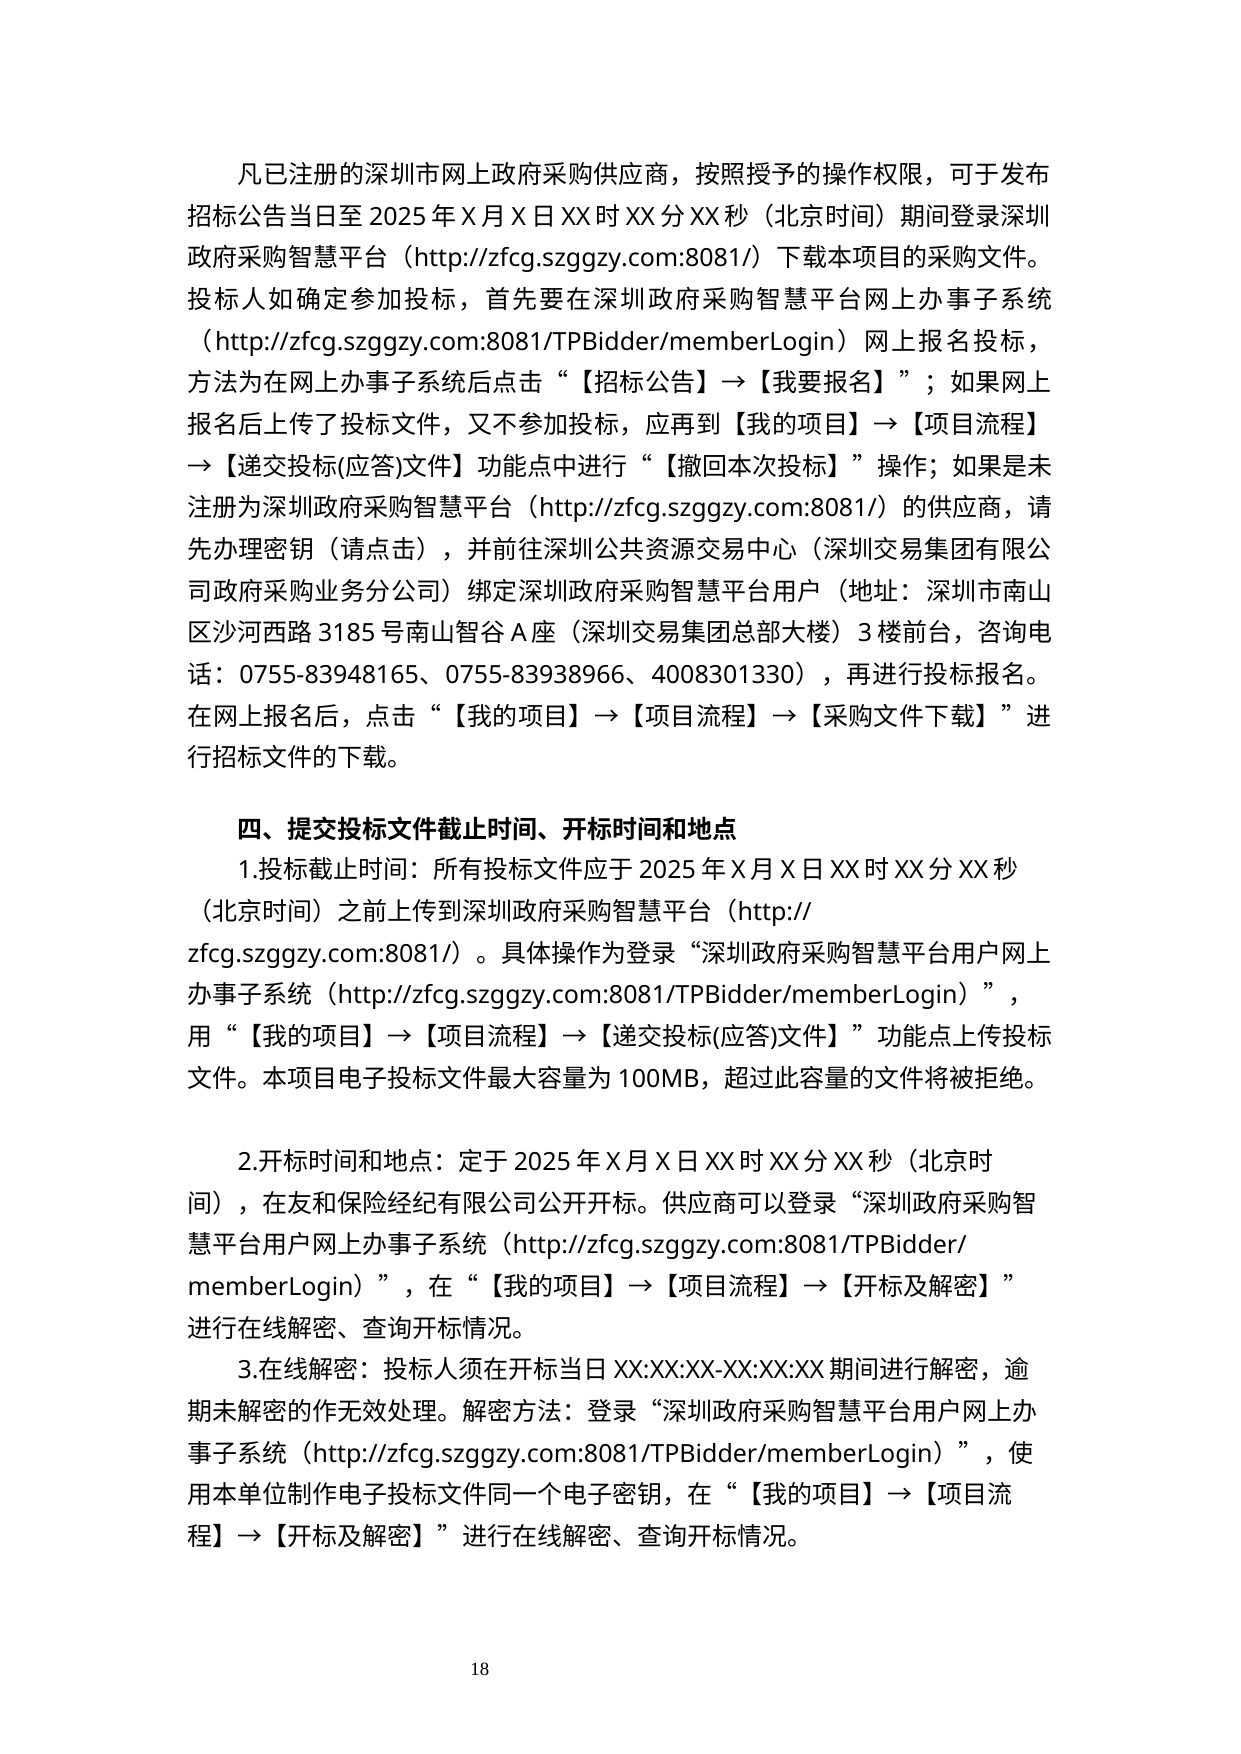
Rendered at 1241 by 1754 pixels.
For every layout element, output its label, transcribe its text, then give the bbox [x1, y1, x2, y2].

text 2.开标时间和地点：定于2025年X月X日XX时XX分XX秒（北京时间），在友和保险经纪有限公司公开开标。供应商可以登录“深圳政府采购智慧平台用户网上办事子系统（http://zfcg.szggzy.com:8081/TPBidder/memberLogin）”，在“【我的项目】→【项目流程】→【开标及解密】”进行在线解密、查询开标情况。 [187, 1137, 1053, 1345]
text 凡已注册的深圳市网上政府采购供应商，按照授予的操作权限，可于发布招标公告当日至2025年X月X日XX时XX分XX秒（北京时间）期间登录深圳政府采购智慧平台（http://zfcg.szggzy.com:8081/）下载本项目的采购文件。投标人如确定参加投标，首先要在深圳政府采购智慧平台网上办事子系统（http://zfcg.szggzy.com:8081/TPBidder/memberLogin）网上报名投标，方法为在网上办事子系统后点击“【招标公告】→【我要报名】”；如果网上报名后上传了投标文件，又不参加投标，应再到【我的项目】→【项目流程】→【递交投标(应答)文件】功能点中进行“【撤回本次投标】”操作；如果是未注册为深圳政府采购智慧平台（http://zfcg.szggzy.com:8081/）的供应商，请先办理密钥（请点击），并前往深圳公共资源交易中心（深圳交易集团有限公司政府采购业务分公司）绑定深圳政府采购智慧平台用户（地址：深圳市南山区沙河西路3185号南山智谷A座（深圳交易集团总部大楼）3楼前台，咨询电话：0755-83948165、0755-83938966、4008301330），再进行投标报名。在网上报名后，点击“【我的项目】→【项目流程】→【采购文件下载】”进行招标文件的下载。 [187, 150, 1053, 775]
text 3.在线解密：投标人须在开标当日XX:XX:XX-XX:XX:XX期间进行解密，逾期未解密的作无效处理。解密方法：登录“深圳政府采购智慧平台用户网上办事子系统（http://zfcg.szggzy.com:8081/TPBidder/memberLogin）”，使用本单位制作电子投标文件同一个电子密钥，在“【我的项目】→【项目流程】→【开标及解密】”进行在线解密、查询开标情况。 [187, 1345, 1053, 1554]
text 四、提交投标文件截止时间、开标时间和地点 [187, 809, 1053, 845]
text 1.投标截止时间：所有投标文件应于2025年X月X日XX时XX分XX秒（北京时间）之前上传到深圳政府采购智慧平台（http://zfcg.szggzy.com:8081/）。具体操作为登录“深圳政府采购智慧平台用户网上办事子系统（http://zfcg.szggzy.com:8081/TPBidder/memberLogin）”，用“【我的项目】→【项目流程】→【递交投标(应答)文件】”功能点上传投标文件。本项目电子投标文件最大容量为100MB，超过此容量的文件将被拒绝。 [187, 845, 1053, 1137]
